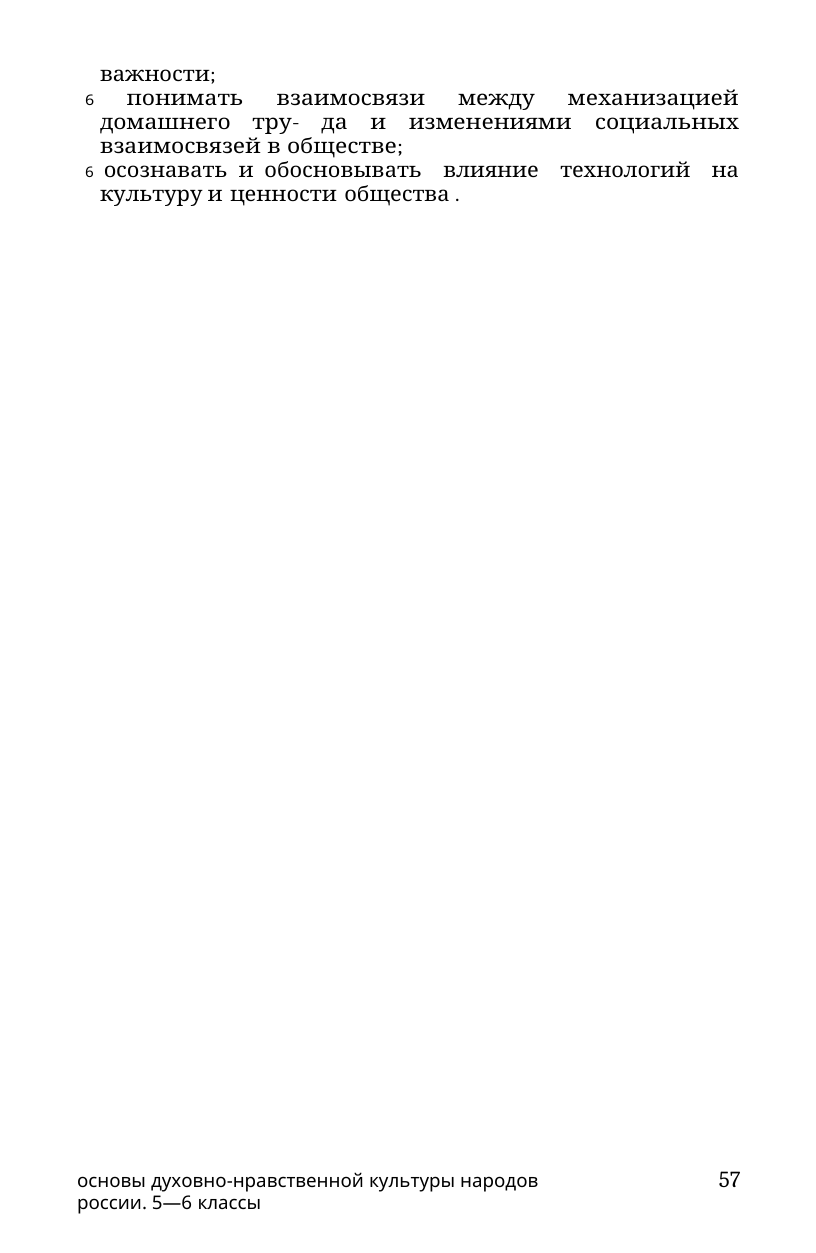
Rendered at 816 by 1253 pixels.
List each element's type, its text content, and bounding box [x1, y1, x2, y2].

text 6 осознавать и обосновывать влияние технологий на культуру и ценности общества . [85, 158, 739, 206]
text 6 понимать взаимосвязи между механизацией домашнего тру- да и изменениями социальных взаимосвязей в обществе; [85, 87, 739, 158]
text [85, 62, 739, 86]
